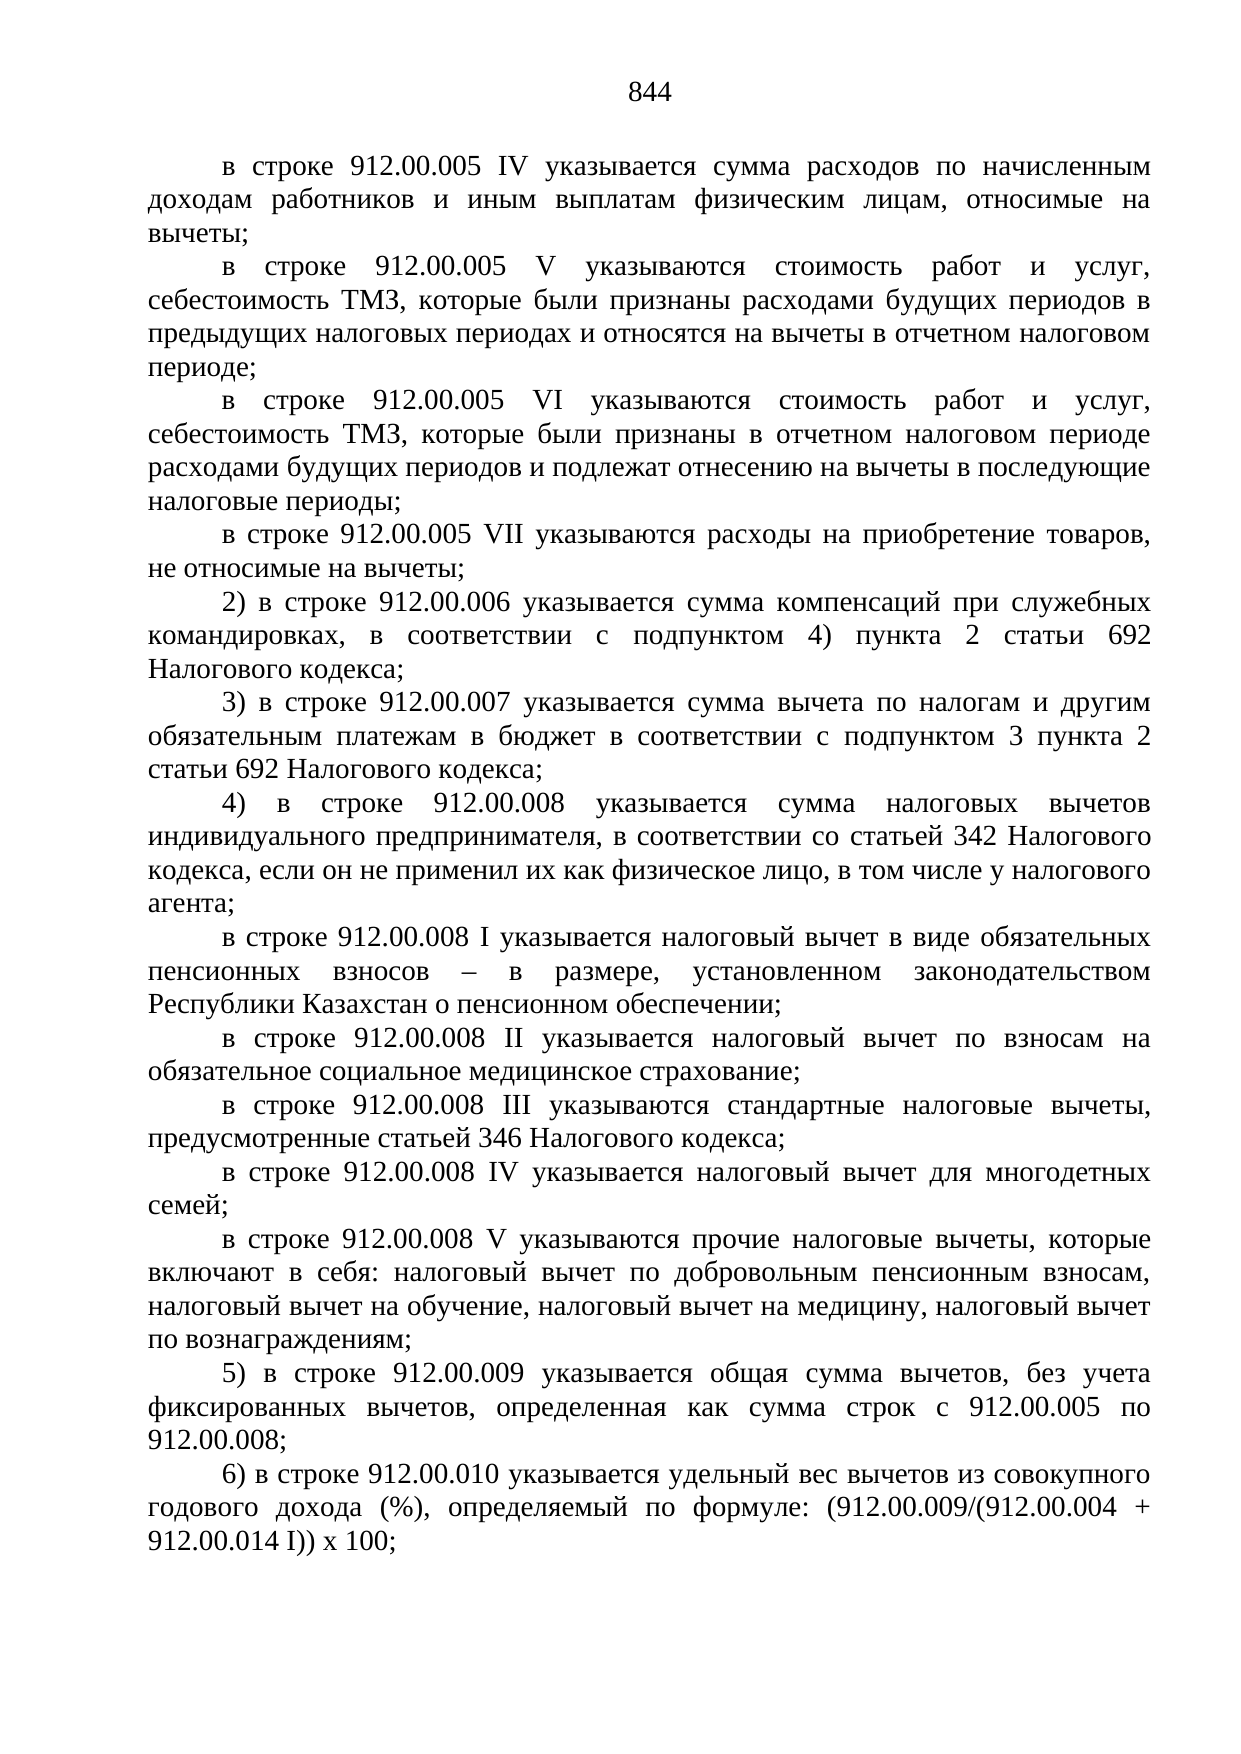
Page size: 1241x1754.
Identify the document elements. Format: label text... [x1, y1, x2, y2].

text в строке 912.00.008 IV указывается налоговый вычет для многодетных семей; [148, 1154, 1152, 1221]
text в строке 912.00.005 VII указываются расходы на приобретение товаров, не относимые на вычеты; [148, 517, 1152, 584]
text 5) в строке 912.00.009 указывается общая сумма вычетов, без учета фиксированных вычетов, определенная как сумма строк с 912.00.005 по 912.00.008; [148, 1355, 1152, 1456]
text в строке 912.00.008 V указываются прочие налоговые вычеты, которые включают в себя: налоговый вычет по добровольным пенсионным взносам, налоговый вычет на обучение, налоговый вычет на медицину, налоговый вычет по вознаграждениям; [148, 1221, 1152, 1355]
text в строке 912.00.008 III указываются стандартные налоговые вычеты, предусмотренные статьей 346 Налогового кодекса; [148, 1087, 1152, 1154]
text в строке 912.00.008 II указывается налоговый вычет по взносам на обязательное социальное медицинское страхование; [148, 1020, 1152, 1087]
text в строке 912.00.008 I указывается налоговый вычет в виде обязательных пенсионных взносов – в размере, установленном законодательством Республики Казахстан о пенсионном обеспечении; [148, 919, 1152, 1020]
text 3) в строке 912.00.007 указывается сумма вычета по налогам и другим обязательным платежам в бюджет в соответствии с подпунктом 3 пункта 2 статьи 692 Налогового кодекса; [148, 684, 1152, 785]
text в строке 912.00.005 V указываются стоимость работ и услуг, себестоимость ТМЗ, которые были признаны расходами будущих периодов в предыдущих налоговых периодах и относятся на вычеты в отчетном налоговом периоде; [148, 248, 1152, 382]
text 2) в строке 912.00.006 указывается сумма компенсаций при служебных командировках, в соответствии с подпунктом 4) пункта 2 статьи 692 Налогового кодекса; [148, 584, 1152, 684]
text в строке 912.00.005 IV указывается сумма расходов по начисленным доходам работников и иным выплатам физическим лицам, относимые на вычеты; [148, 148, 1152, 248]
text 6) в строке 912.00.010 указывается удельный вес вычетов из совокупного годового дохода (%), определяемый по формуле: (912.00.009/(912.00.004 + 912.00.014 I)) х 100; [148, 1456, 1152, 1556]
text в строке 912.00.005 VI указываются стоимость работ и услуг, себестоимость ТМЗ, которые были признаны в отчетном налоговом периоде расходами будущих периодов и подлежат отнесению на вычеты в последующие налоговые периоды; [148, 382, 1152, 517]
text 4) в строке 912.00.008 указывается сумма налоговых вычетов индивидуального предпринимателя, в соответствии со статьей 342 Налогового кодекса, если он не применил их как физическое лицо, в том числе у налогового агента; [148, 785, 1152, 919]
